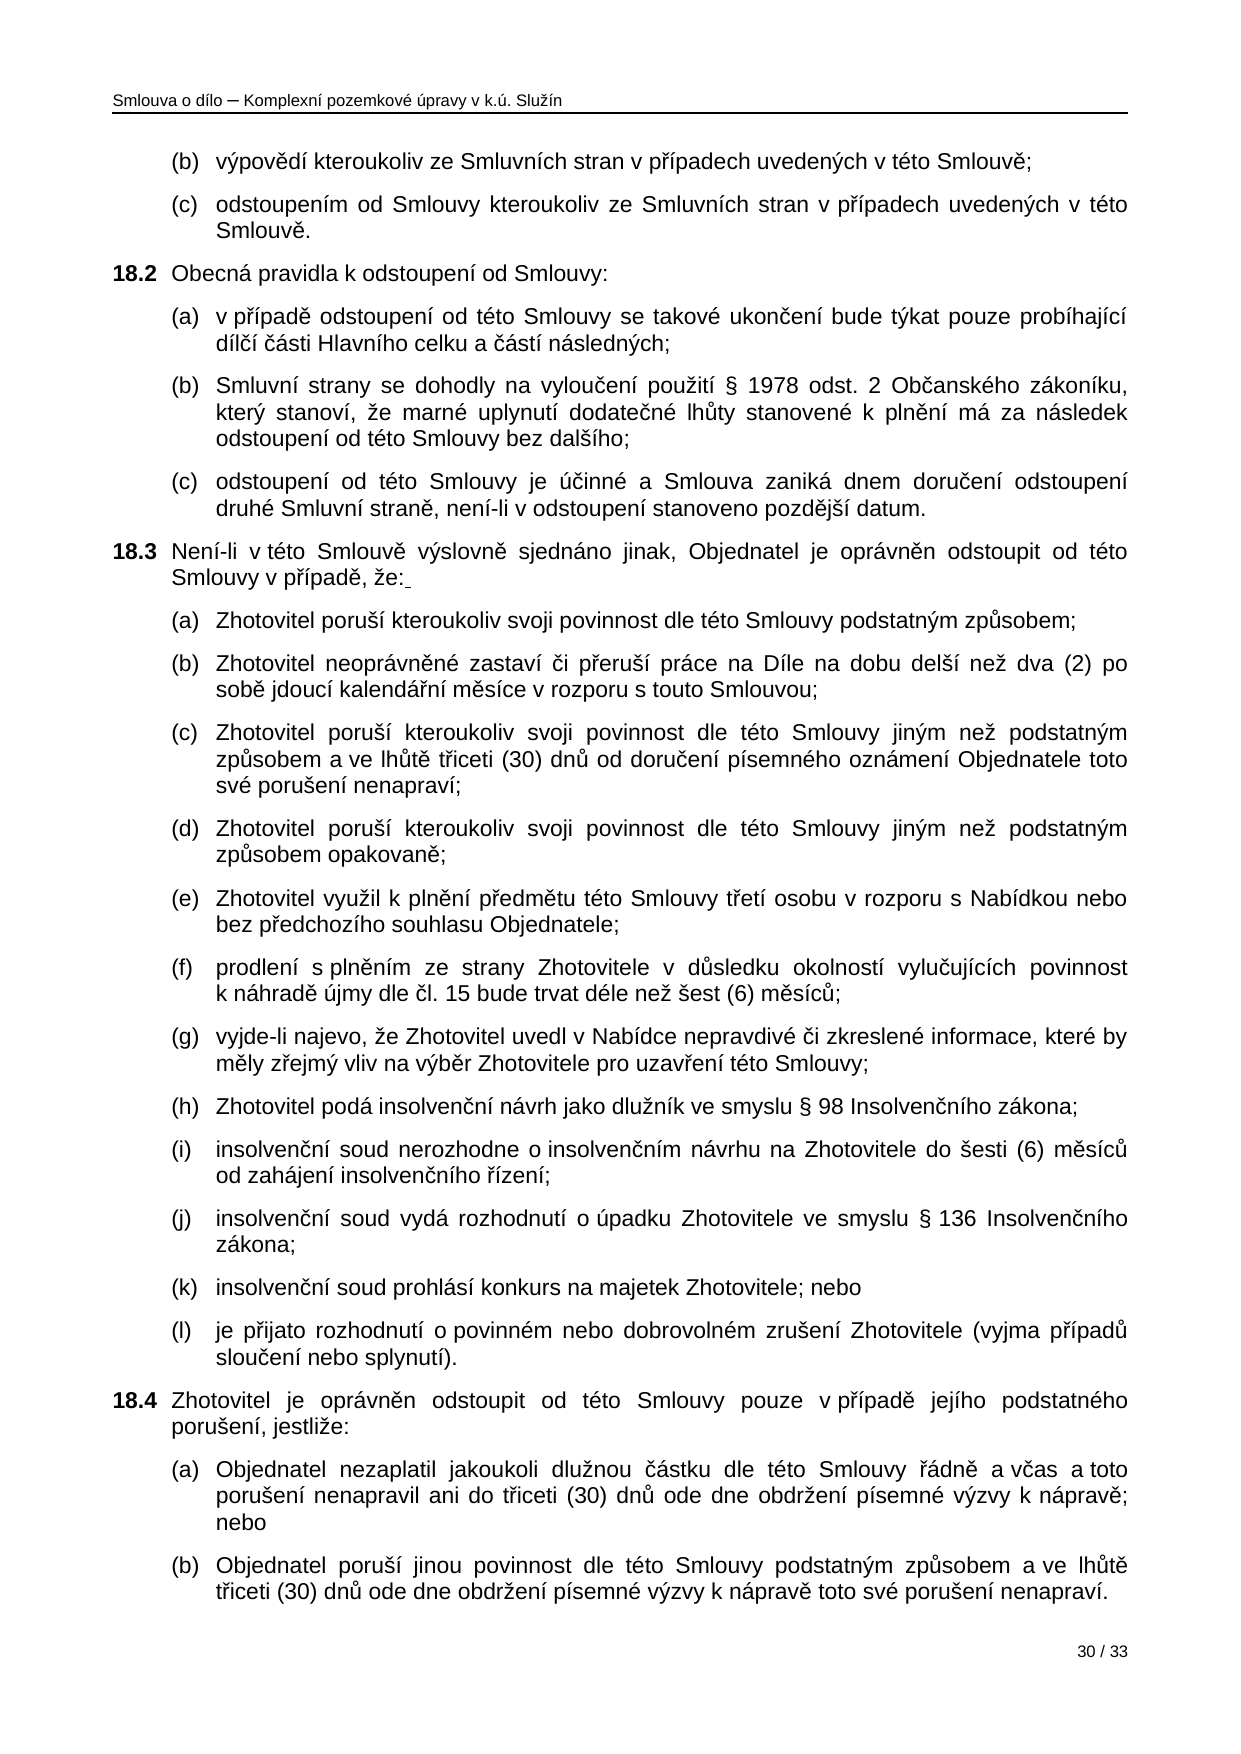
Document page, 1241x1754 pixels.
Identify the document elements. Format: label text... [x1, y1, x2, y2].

text insolvenční soud vydá rozhodnutí o úpadku Zhotovitele ve smyslu § 136 Insolvenčního zákona; [171, 1205, 1128, 1258]
text odstoupení od této Smlouvy je účinné a Smlouva zaniká dnem doručení odstoupení druhé Smluvní straně, není-li v odstoupení stanoveno pozdější datum. [171, 468, 1128, 521]
text Zhotovitel je oprávněn odstoupit od této Smlouvy pouze v případě jejího podstatného porušení, jestliže: [112, 1387, 1128, 1439]
text je přijato rozhodnutí o povinném nebo dobrovolném zrušení Zhotovitele (vyjma případů sloučení nebo splynutí). [171, 1317, 1128, 1370]
text Smluvní strany se dohodly na vyloučení použití § 1978 odst. 2 Občanského zákoníku, který stanoví, že marné uplynutí dodatečné lhůty stanovené k plnění má za následek odstoupení od této Smlouvy bez dalšího; [171, 372, 1128, 452]
text Není-li v této Smlouvě výslovně sjednáno jinak, Objednatel je oprávněn odstoupit od této Smlouvy v případě, že: [112, 538, 1128, 590]
text odstoupením od Smlouvy kteroukoliv ze Smluvních stran v případech uvedených v této Smlouvě. [171, 191, 1128, 243]
text Zhotovitel využil k plnění předmětu této Smlouvy třetí osobu v rozporu s Nabídkou nebo bez předchozího souhlasu Objednatele; [171, 884, 1128, 937]
text insolvenční soud nerozhodne o insolvenčním návrhu na Zhotovitele do šesti (6) měsíců od zahájení insolvenčního řízení; [171, 1136, 1128, 1188]
list Zhotovitel poruší kteroukoliv svoji povinnost dle této Smlouvy podstatným způsobem; [171, 607, 1128, 633]
list Objednatel nezaplatil jakoukoli dlužnou částku dle této Smlouvy řádně a včas a toto porušení nenapravil ani do třiceti (30) dnů ode dne obdržení písemné výzvy k nápravě; nebo [171, 1456, 1128, 1535]
text Zhotovitel poruší kteroukoliv svoji povinnost dle této Smlouvy jiným než podstatným způsobem a ve lhůtě třiceti (30) dnů od doručení písemného oznámení Objednatele toto své porušení nenapraví; [171, 719, 1128, 798]
list v případě odstoupení od této Smlouvy se takové ukončení bude týkat pouze probíhající dílčí části Hlavního celku a částí následných; [171, 303, 1128, 356]
text insolvenční soud prohlásí konkurs na majetek Zhotovitele; nebo [171, 1274, 1128, 1301]
text Zhotovitel podá insolvenční návrh jako dlužník ve smyslu § 98 Insolvenčního zákona; [171, 1093, 1128, 1119]
text Objednatel poruší jinou povinnost dle této Smlouvy podstatným způsobem a ve lhůtě třiceti (30) dnů ode dne obdržení písemné výzvy k nápravě toto své porušení nenapraví. [171, 1552, 1128, 1604]
list Zhotovitel neoprávněné zastaví či přeruší práce na Díle na dobu delší než dva (2) po sobě jdoucí kalendářní měsíce v rozporu s touto Smlouvou; [171, 650, 1128, 703]
text Obecná pravidla k odstoupení od Smlouvy: [112, 260, 1128, 286]
text vyjde-li najevo, že Zhotovitel uvedl v Nabídce nepravdivé či zkreslené informace, které by měly zřejmý vliv na výběr Zhotovitele pro uzavření této Smlouvy; [171, 1023, 1128, 1076]
text výpovědí kteroukoliv ze Smluvních stran v případech uvedených v této Smlouvě; [171, 148, 1128, 174]
text prodlení s plněním ze strany Zhotovitele v důsledku okolností vylučujících povinnost k náhradě újmy dle čl. 15 bude trvat déle než šest (6) měsíců; [171, 954, 1128, 1007]
text Zhotovitel poruší kteroukoliv svoji povinnost dle této Smlouvy jiným než podstatným způsobem opakovaně; [171, 815, 1128, 868]
